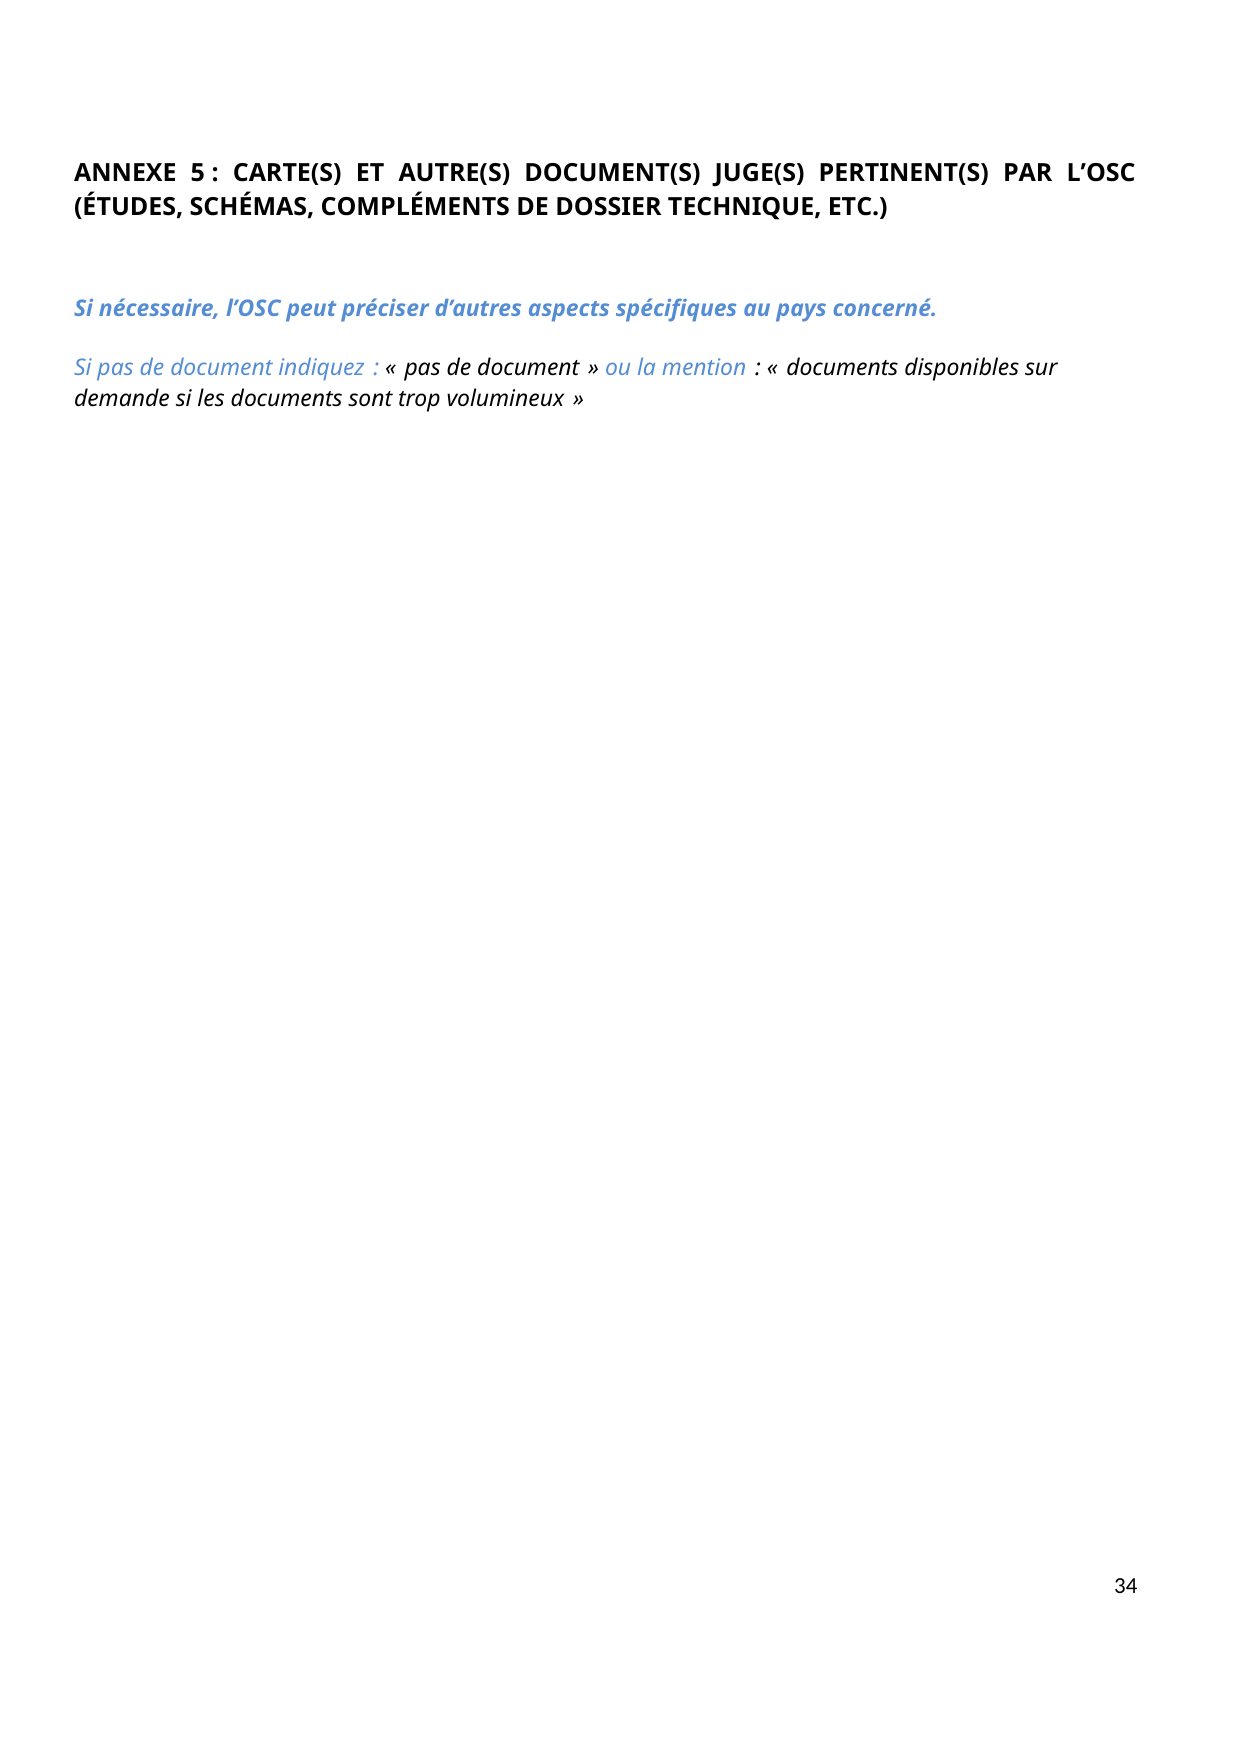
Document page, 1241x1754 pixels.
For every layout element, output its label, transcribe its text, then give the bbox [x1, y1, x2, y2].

text Annexe 5 : CARTE(S) ET AUTRE(S) DOCUMENT(S) JUGE(S) PERTINENT(S) PAR l’OSC (études, schémas, compléments de dossier technique, etc.) [74, 154, 1137, 223]
text Si nécessaire, l’OSC peut préciser d’autres aspects spécifiques au pays concerné. [74, 291, 1137, 323]
text Si pas de document indiquez : « pas de document » ou la mention : « documents disponibles sur demande si les documents sont trop volumineux » [74, 351, 1137, 414]
